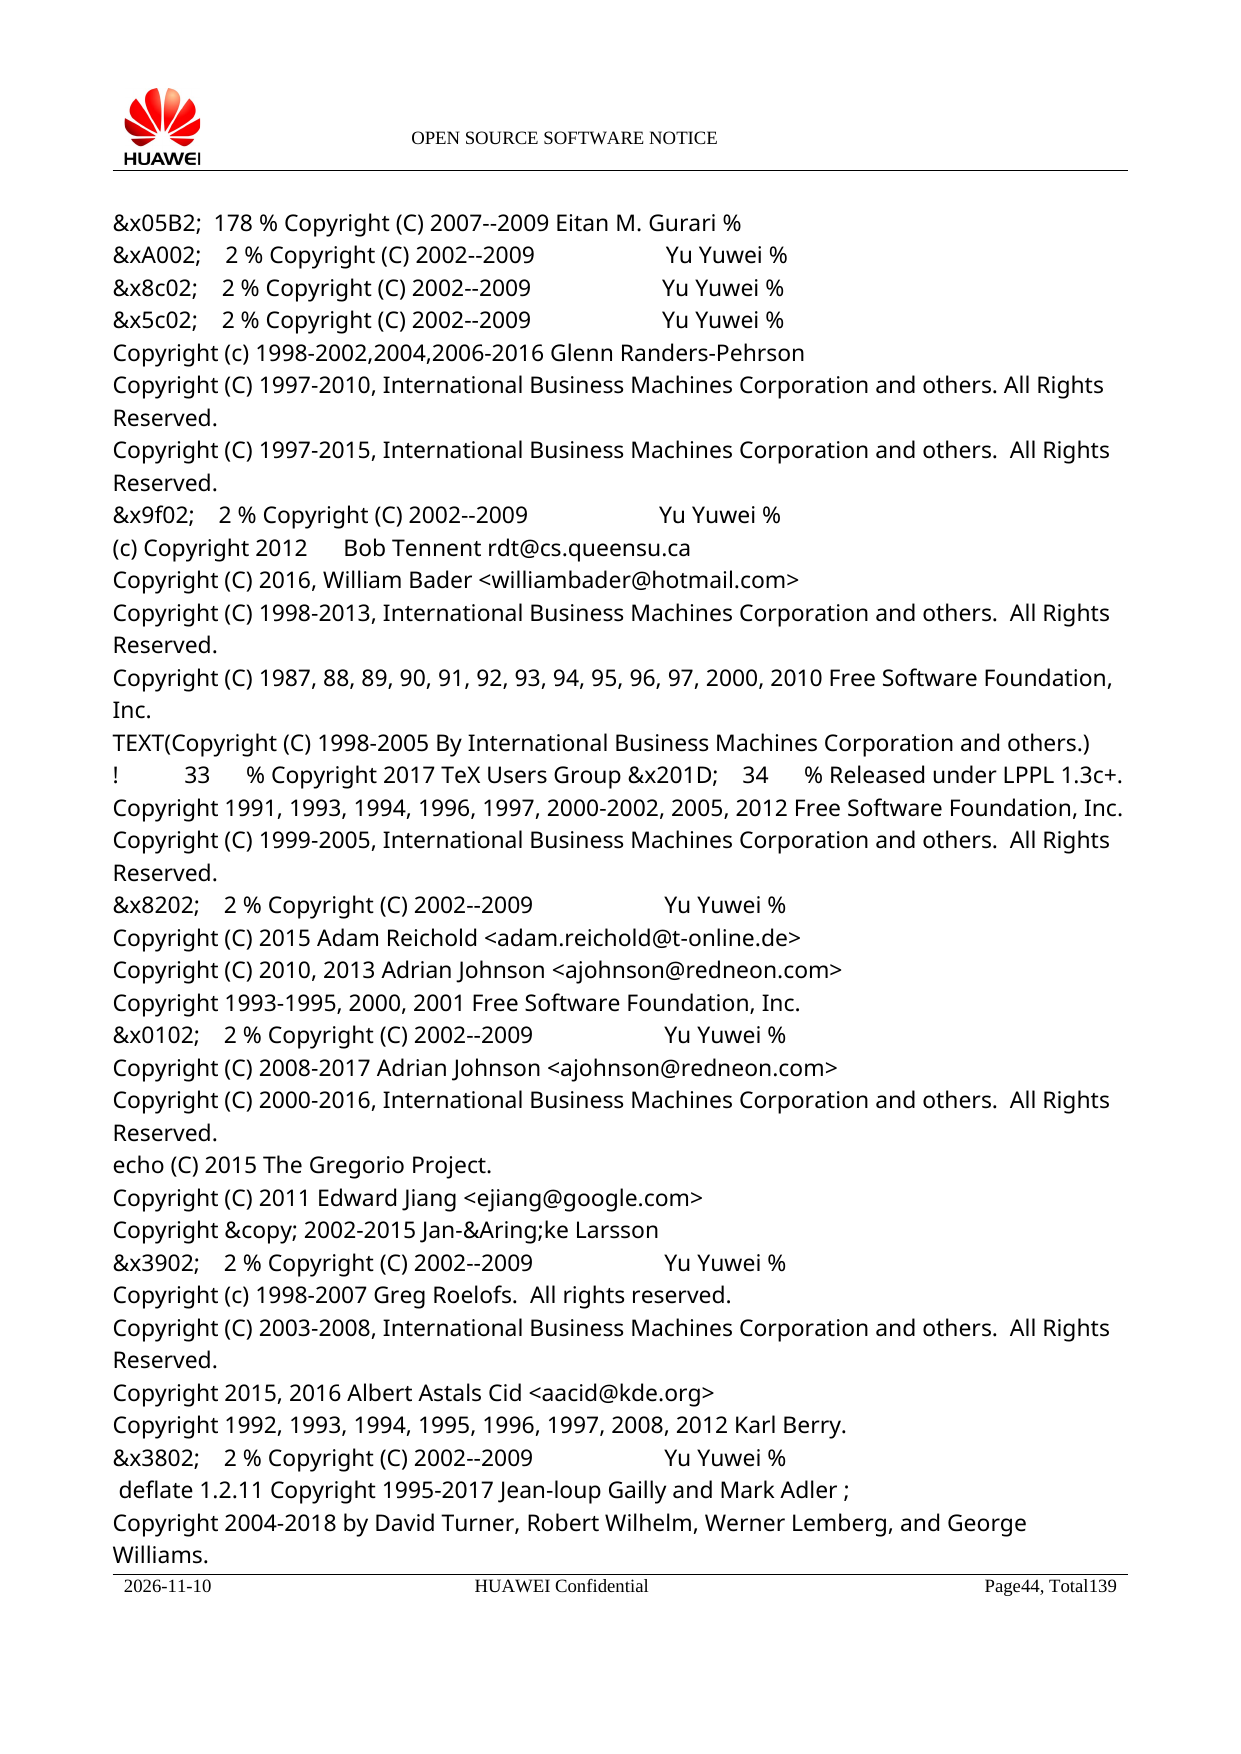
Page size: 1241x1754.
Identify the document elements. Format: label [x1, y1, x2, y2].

picture [124, 88, 201, 165]
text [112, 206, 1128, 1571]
